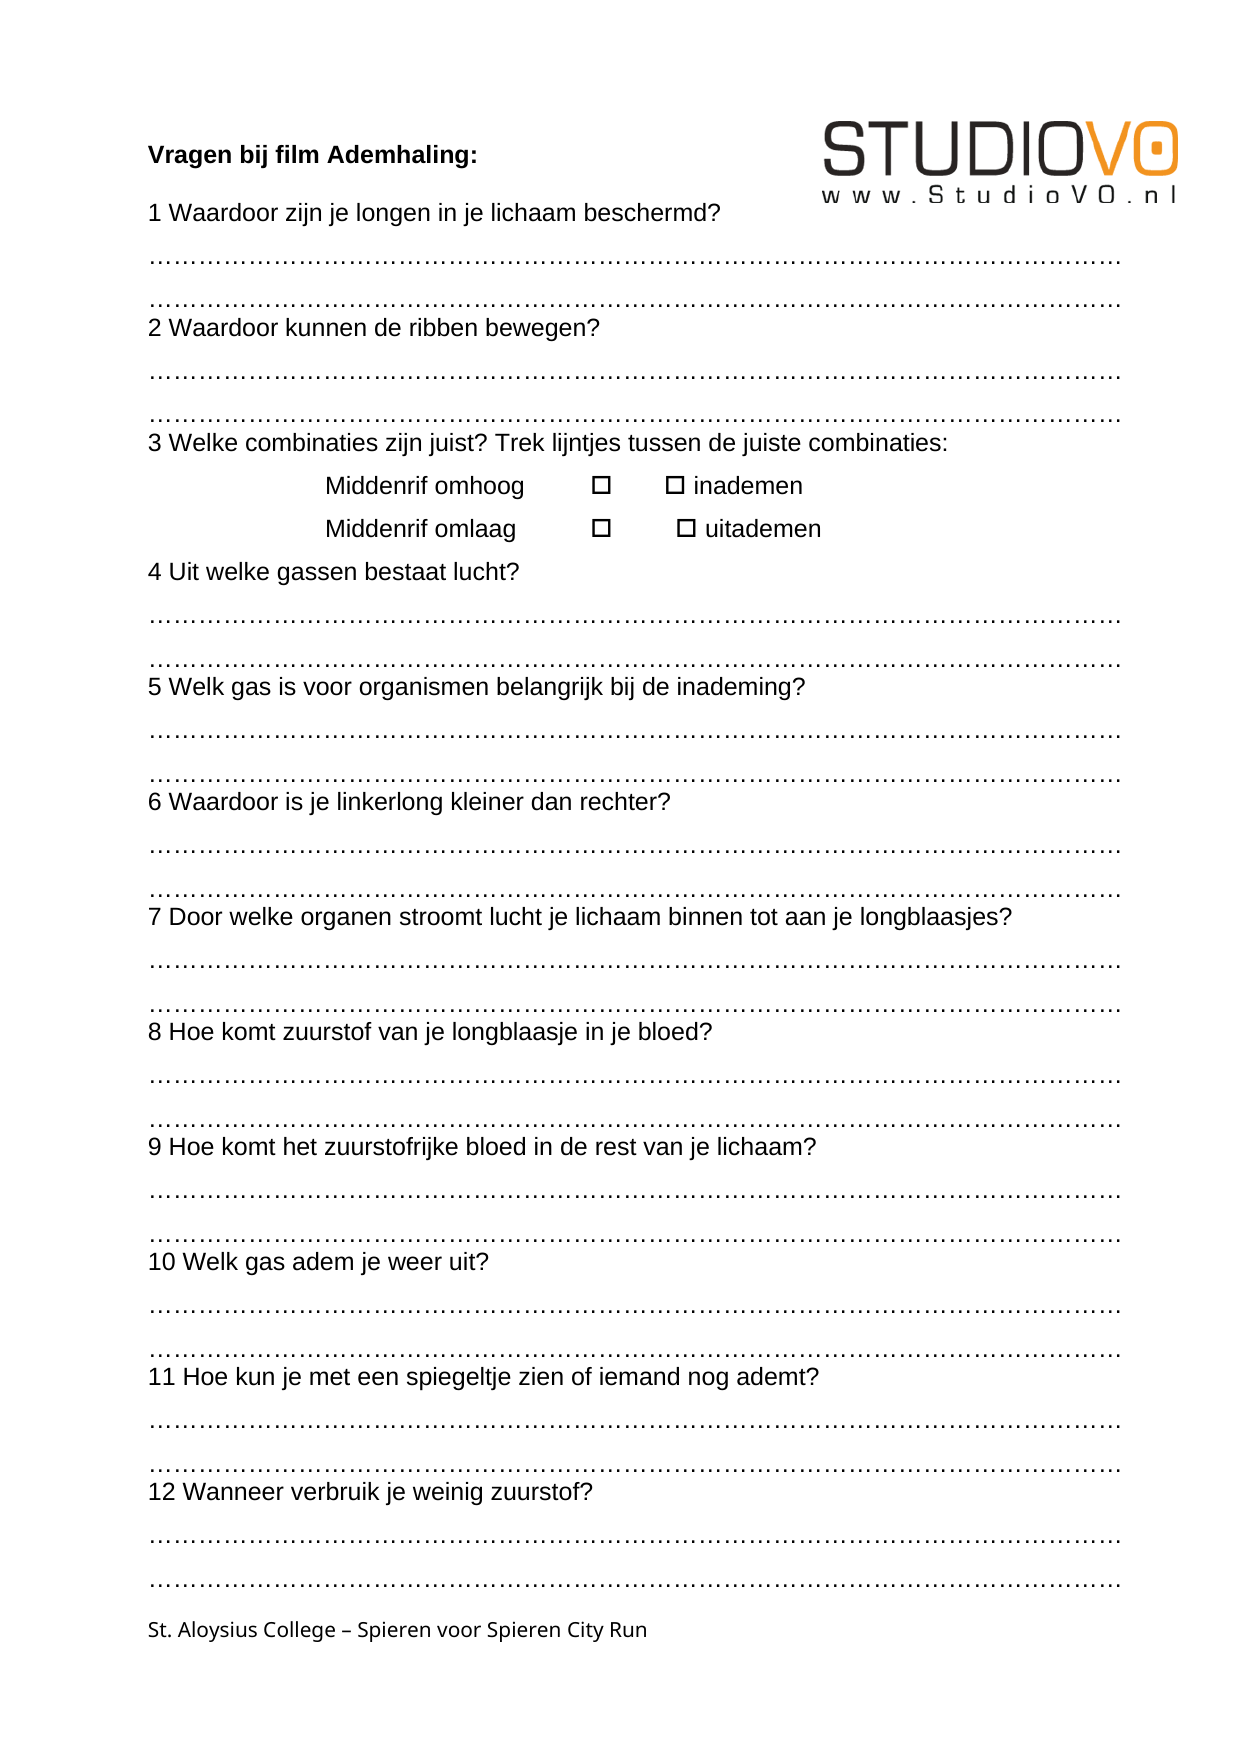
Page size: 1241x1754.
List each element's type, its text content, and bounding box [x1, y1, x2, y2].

text 3 Welke combinaties zijn juist? Trek lijntjes tussen de juiste combinaties: [148, 428, 1137, 456]
text 7 Door welke organen stroomt lucht je lichaam binnen tot aan je longblaasjes? [148, 902, 1137, 931]
text ……………………………………………………………………………………………………… [148, 1563, 1137, 1592]
text ……………………………………………………………………………………………………… [148, 1060, 1137, 1089]
text ……………………………………………………………………………………………………… [148, 1520, 1137, 1549]
text ……………………………………………………………………………………………………… [148, 945, 1137, 974]
text ……………………………………………………………………………………………………… [148, 399, 1137, 428]
text Middenrif omlaag uitademen [148, 514, 1137, 543]
text 5 Welk gas is voor organismen belangrijk bij de inademing? ……………………………………………………………………………………………………… [148, 672, 1137, 744]
text ……………………………………………………………………………………………………… [148, 1103, 1137, 1132]
picture [822, 121, 1178, 203]
text 4 Uit welke gassen bestaat lucht? [148, 557, 1137, 586]
text 6 Waardoor is je linkerlong kleiner dan rechter? [148, 787, 1137, 816]
text ……………………………………………………………………………………………………… [148, 1448, 1137, 1477]
text ……………………………………………………………………………………………………… [148, 241, 1137, 269]
text ……………………………………………………………………………………………………… [148, 1218, 1137, 1247]
text ……………………………………………………………………………………………………… [148, 1175, 1137, 1204]
text 1 Waardoor zijn je longen in je lichaam beschermd? [148, 198, 1137, 226]
text ……………………………………………………………………………………………………… [148, 356, 1137, 384]
text ……………………………………………………………………………………………………… [148, 830, 1137, 859]
text ……………………………………………………………………………………………………… [148, 284, 1137, 313]
text 11 Hoe kun je met een spiegeltje zien of iemand nog ademt? [148, 1362, 1137, 1391]
text ……………………………………………………………………………………………………… [148, 643, 1137, 672]
text 10 Welk gas adem je weer uit? [148, 1247, 1137, 1276]
text ……………………………………………………………………………………………………… [148, 873, 1137, 902]
text ……………………………………………………………………………………………………… [148, 758, 1137, 787]
text ……………………………………………………………………………………………………… [148, 600, 1137, 629]
text 2 Waardoor kunnen de ribben bewegen? [148, 313, 1137, 341]
text ……………………………………………………………………………………………………… [148, 1405, 1137, 1434]
text ……………………………………………………………………………………………………… [148, 1333, 1137, 1362]
text ……………………………………………………………………………………………………… [148, 1290, 1137, 1319]
text 9 Hoe komt het zuurstofrijke bloed in de rest van je lichaam? [148, 1132, 1137, 1161]
text ……………………………………………………………………………………………………… [148, 988, 1137, 1017]
text Vragen bij film Ademhaling: [148, 140, 822, 169]
text Middenrif omhoog inademen [148, 471, 1137, 500]
text 8 Hoe komt zuurstof van je longblaasje in je bloed? [148, 1017, 1137, 1046]
text 12 Wanneer verbruik je weinig zuurstof? [148, 1477, 1137, 1506]
